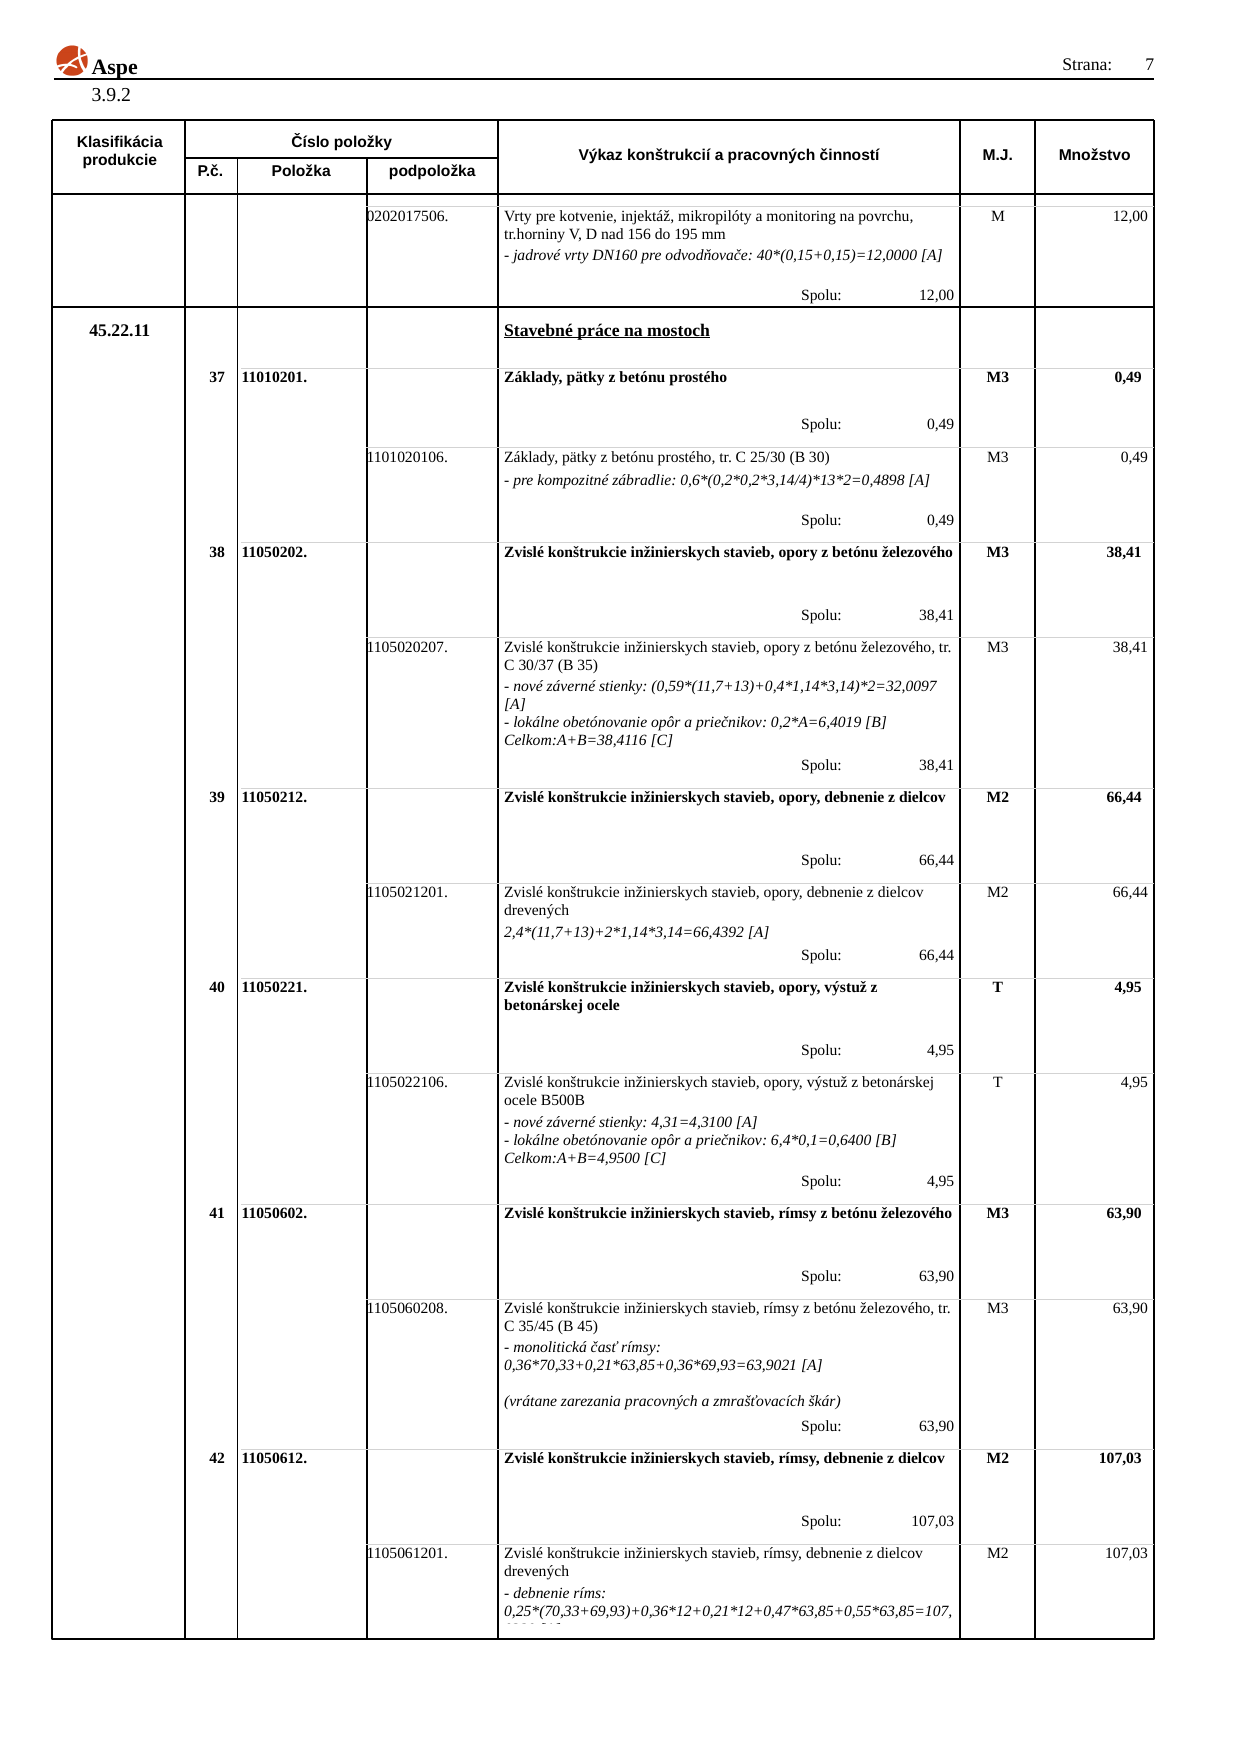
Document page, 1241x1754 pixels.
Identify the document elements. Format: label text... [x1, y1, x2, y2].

text podpoložka [373, 162, 491, 180]
text 11050221. [241, 978, 360, 996]
text 38,41 [1041, 638, 1148, 656]
text 4,95 [1041, 978, 1141, 996]
text 1105020207. [366, 638, 485, 656]
text 41 [191, 1204, 238, 1222]
text 37 [191, 368, 238, 386]
text Spolu: [791, 510, 841, 528]
text M2 [966, 1449, 1029, 1467]
text Stavebné práce na mostoch [504, 319, 954, 340]
text 11050202. [241, 542, 360, 560]
text Spolu: [791, 285, 841, 303]
text 38 [191, 542, 238, 560]
text M3 [966, 542, 1029, 560]
text 12,00 [841, 285, 954, 303]
text Zvislé konštrukcie inžinierskych stavieb, opory z betónu železového, tr. C 30/37 (B 35) [504, 638, 954, 673]
text Klasifikácia [60, 133, 179, 151]
text 7 [1116, 54, 1154, 74]
text 4,95 [841, 1041, 954, 1059]
text 39 [191, 788, 238, 806]
text produkcie [60, 151, 179, 169]
text Základy, pätky z betónu prostého, tr. C 25/30 (B 30) [504, 447, 954, 465]
text 11050212. [241, 788, 360, 806]
text - lokálne obetónovanie opôr a priečnikov: 6,4*0,1=0,6400 [B] [504, 1131, 954, 1148]
text 66,44 [1041, 788, 1141, 806]
text Číslo položky [191, 133, 491, 151]
text M2 [966, 788, 1029, 806]
text Položka [241, 162, 360, 180]
text T [966, 978, 1029, 996]
text 66,44 [841, 851, 954, 869]
text 40 [191, 978, 238, 996]
text Zvislé konštrukcie inžinierskych stavieb, opory, výstuž z betonárskej ocele [504, 978, 954, 1014]
text 0,49 [841, 510, 954, 528]
text 107,03 [1041, 1449, 1141, 1467]
text Zvislé konštrukcie inžinierskych stavieb, rímsy, debnenie z dielcov [504, 1449, 954, 1467]
text 1101020106. [366, 447, 485, 465]
text (vrátane zarezania pracovných a zmrašťovacích škár) [504, 1392, 954, 1410]
text 1105060208. [366, 1299, 485, 1317]
text T [966, 1073, 1029, 1091]
text M2 [966, 883, 1029, 901]
text M [966, 207, 1029, 224]
text - monolitická časť rímsy: 0,36*70,33+0,21*63,85+0,36*69,93=63,9021 [A] [504, 1338, 954, 1374]
text Spolu: [791, 1267, 841, 1285]
text 0,49 [1041, 368, 1141, 386]
text 11010201. [241, 368, 360, 386]
text 63,90 [841, 1417, 954, 1435]
text 107,03 [1041, 1544, 1148, 1562]
text M3 [966, 1299, 1029, 1317]
text 3.9.2 [91, 83, 232, 106]
text - jadrové vrty DN160 pre odvodňovače: 40*(0,15+0,15)=12,0000 [A] [504, 246, 954, 264]
text 1105061201. [366, 1544, 485, 1562]
text Zvislé konštrukcie inžinierskych stavieb, rímsy z betónu železového [504, 1204, 954, 1222]
text M.J. [966, 145, 1029, 163]
text 63,90 [841, 1267, 954, 1285]
text Spolu: [791, 1041, 841, 1059]
text 107,03 [841, 1512, 954, 1530]
text Spolu: [791, 1172, 841, 1189]
text M3 [966, 1204, 1029, 1222]
text 38,41 [841, 605, 954, 623]
text - lokálne obetónovanie opôr a priečnikov: 0,2*A=6,4019 [B] [504, 713, 954, 731]
text M2 [966, 1544, 1029, 1562]
text Spolu: [791, 415, 841, 433]
text Celkom:A+B=4,9500 [C] [504, 1148, 954, 1166]
text 4,95 [841, 1172, 954, 1189]
text Množstvo [1041, 145, 1148, 163]
text 38,41 [841, 756, 954, 774]
text Zvislé konštrukcie inžinierskych stavieb, opory, výstuž z betonárskej ocele B500B [504, 1073, 954, 1109]
text P.č. [191, 162, 229, 180]
text 11050612. [241, 1449, 360, 1467]
text 63,90 [1041, 1204, 1141, 1222]
text Zvislé konštrukcie inžinierskych stavieb, opory, debnenie z dielcov [504, 788, 954, 806]
text Strana: [1041, 54, 1112, 74]
text 38,41 [1041, 542, 1141, 560]
text 12,00 [1041, 207, 1148, 224]
text - pre kompozitné zábradlie: 0,6*(0,2*0,2*3,14/4)*13*2=0,4898 [A] [504, 471, 954, 489]
text Spolu: [791, 756, 841, 774]
text 0,49 [1041, 447, 1148, 465]
text 42 [191, 1449, 238, 1467]
text - nové záverné stienky: 4,31=4,3100 [A] [504, 1113, 954, 1131]
text Zvislé konštrukcie inžinierskych stavieb, rímsy z betónu železového, tr. C 35/45 (B 45) [504, 1299, 954, 1335]
text Zvislé konštrukcie inžinierskych stavieb, rímsy, debnenie z dielcov drevených [504, 1544, 954, 1580]
text Zvislé konštrukcie inžinierskych stavieb, opory, debnenie z dielcov drevených [504, 883, 954, 919]
text Spolu: [791, 1417, 841, 1435]
text Celkom:A+B=38,4116 [C] [504, 731, 954, 749]
text - nové záverné stienky: (0,59*(11,7+13)+0,4*1,14*3,14)*2=32,0097 [A] [504, 677, 954, 713]
text - debnenie ríms: 0,25*(70,33+69,93)+0,36*12+0,21*12+0,47*63,85+0,55*63,85=107,0320 [A] [504, 1584, 954, 1623]
text 63,90 [1041, 1299, 1148, 1317]
text 11050602. [241, 1204, 360, 1222]
text 66,44 [841, 946, 954, 964]
text Spolu: [791, 605, 841, 623]
picture [56, 45, 88, 76]
text 2,4*(11,7+13)+2*1,14*3,14=66,4392 [A] [504, 922, 954, 940]
text 4,95 [1041, 1073, 1148, 1091]
text M3 [966, 638, 1029, 656]
text 1105022106. [366, 1073, 485, 1091]
text Spolu: [791, 946, 841, 964]
text 0202017506. [366, 207, 485, 224]
text 45.22.11 [60, 319, 179, 340]
text 0,49 [841, 415, 954, 433]
text 66,44 [1041, 883, 1148, 901]
text Spolu: [791, 851, 841, 869]
text Spolu: [791, 1512, 841, 1530]
text 1105021201. [366, 883, 485, 901]
text Výkaz konštrukcií a pracovných činností [504, 145, 954, 163]
text Vrty pre kotvenie, injektáž, mikropilóty a monitoring na povrchu, tr.horniny V, D nad 156 do 195 mm [504, 207, 954, 242]
text M3 [966, 368, 1029, 386]
text Základy, pätky z betónu prostého [504, 368, 954, 386]
text Aspe [91, 54, 179, 79]
text M3 [966, 447, 1029, 465]
text Zvislé konštrukcie inžinierskych stavieb, opory z betónu železového [504, 542, 954, 560]
